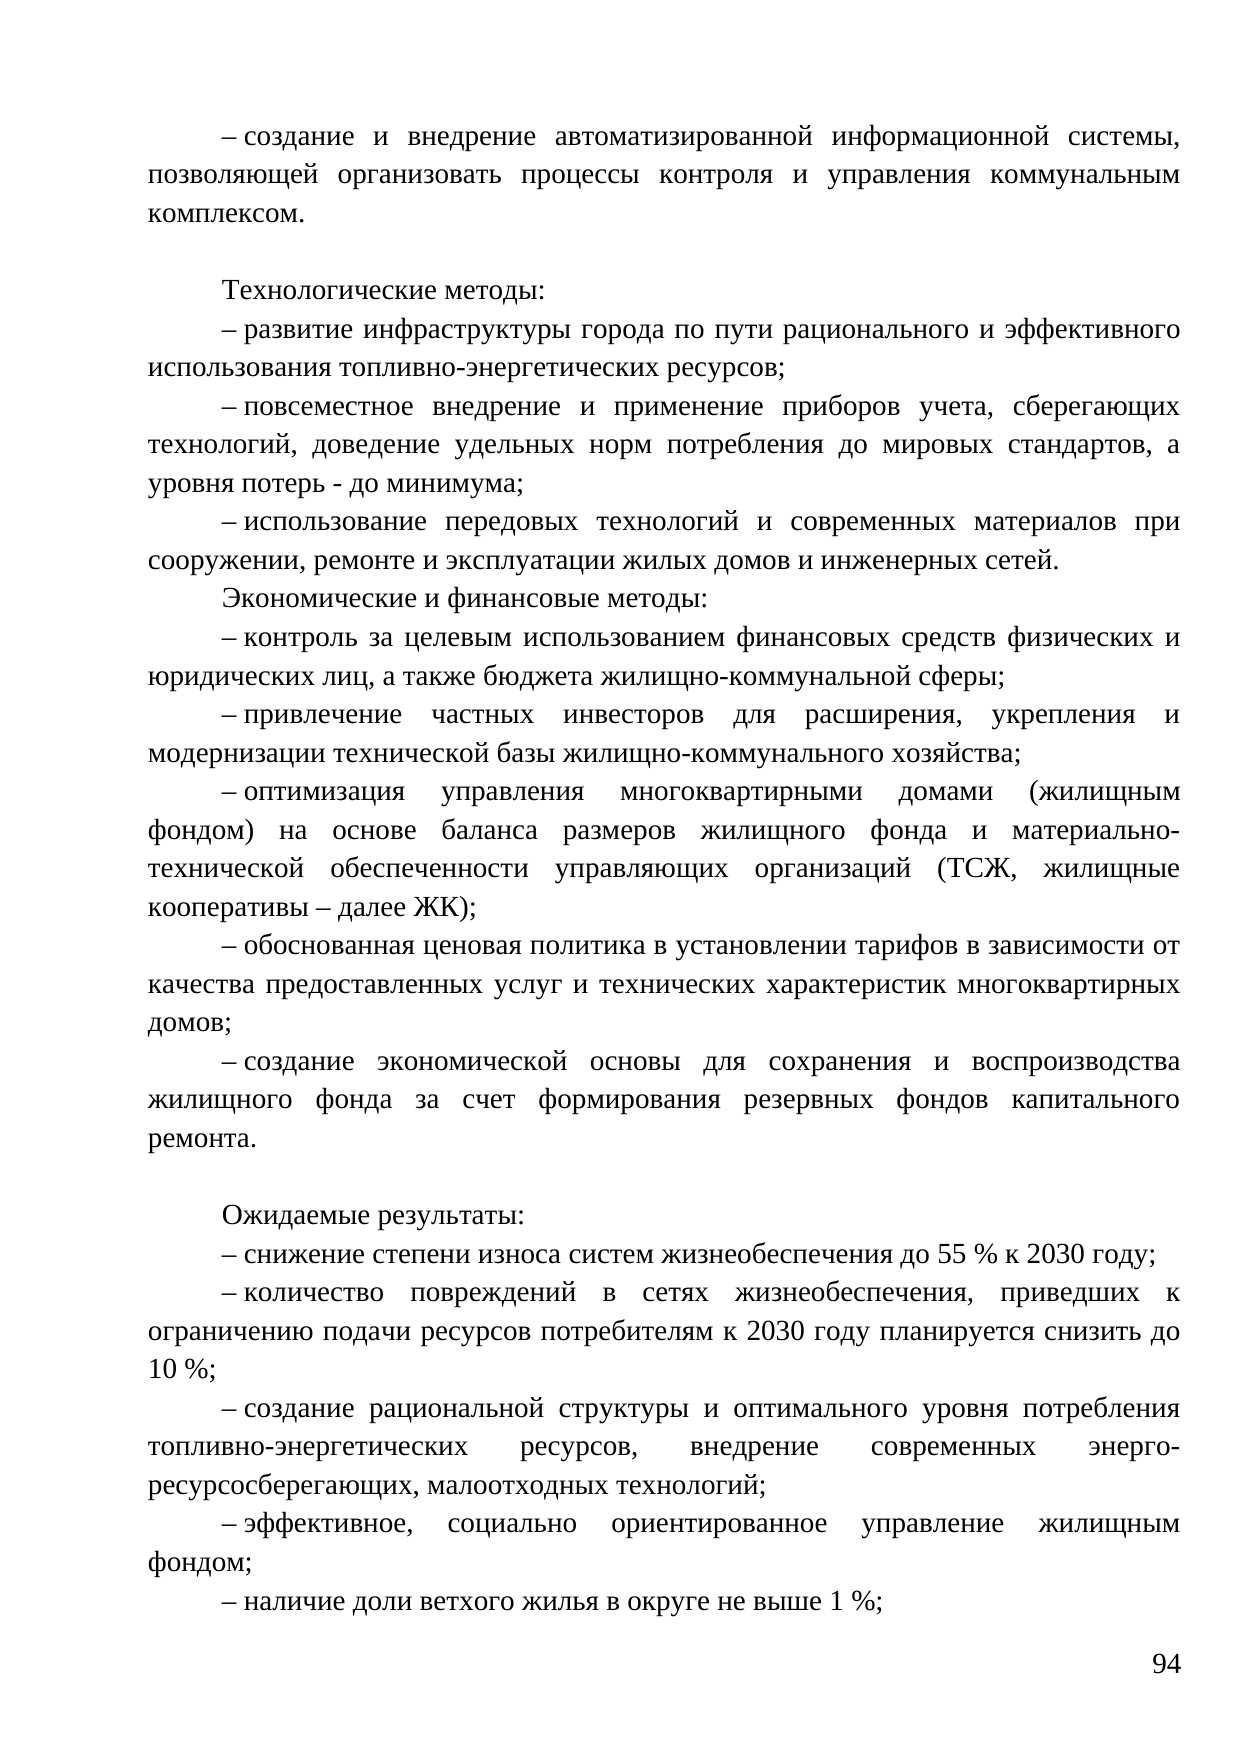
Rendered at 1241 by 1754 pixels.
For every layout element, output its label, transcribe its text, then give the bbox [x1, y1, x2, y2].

text – оптимизация управления многоквартирными домами (жилищным фондом) на основе баланса размеров жилищного фонда и материально-технической обеспеченности управляющих организаций (ТСЖ, жилищные кооперативы – далее ЖК); [148, 773, 1181, 922]
text – количество повреждений в сетях жизнеобеспечения, приведших к ограничению подачи ресурсов потребителям к 2030 году планируется снизить до 10 %; [148, 1274, 1181, 1385]
text – эффективное, социально ориентированное управление жилищным фондом; [148, 1506, 1181, 1578]
text – создание и внедрение автоматизированной информационной системы, позволяющей организовать процессы контроля и управления коммунальным комплексом. [148, 118, 1181, 229]
text Экономические и финансовые методы: [148, 581, 1181, 614]
text – использование передовых технологий и современных материалов при сооружении, ремонте и эксплуатации жилых домов и инженерных сетей. [148, 503, 1181, 576]
text – создание рациональной структуры и оптимального уровня потребления топливно-энергетических ресурсов, внедрение современных энерго- ресурсосберегающих, малоотходных технологий; [148, 1390, 1181, 1501]
text Ожидаемые результаты: [148, 1197, 1181, 1231]
text – обоснованная ценовая политика в установлении тарифов в зависимости от качества предоставленных услуг и технических характеристик многоквартирных домов; [148, 927, 1181, 1038]
text – создание экономической основы для сохранения и воспроизводства жилищного фонда за счет формирования резервных фондов капитального ремонта. [148, 1043, 1181, 1154]
text – повсеместное внедрение и применение приборов учета, сберегающих технологий, доведение удельных норм потребления до мировых стандартов, а уровня потерь - до минимума; [148, 388, 1181, 498]
text – контроль за целевым использованием финансовых средств физических и юридических лиц, а также бюджета жилищно-коммунальной сферы; [148, 619, 1181, 691]
text – привлечение частных инвесторов для расширения, укрепления и модернизации технической базы жилищно-коммунального хозяйства; [148, 696, 1181, 768]
text – снижение степени износа систем жизнеобеспечения до 55 % к 2030 году; [148, 1236, 1181, 1269]
text Технологические методы: [148, 272, 1181, 306]
text – наличие доли ветхого жилья в округе не выше 1 %; [148, 1583, 1181, 1616]
text – развитие инфраструктуры города по пути рационального и эффективного использования топливно-энергетических ресурсов; [148, 311, 1181, 383]
